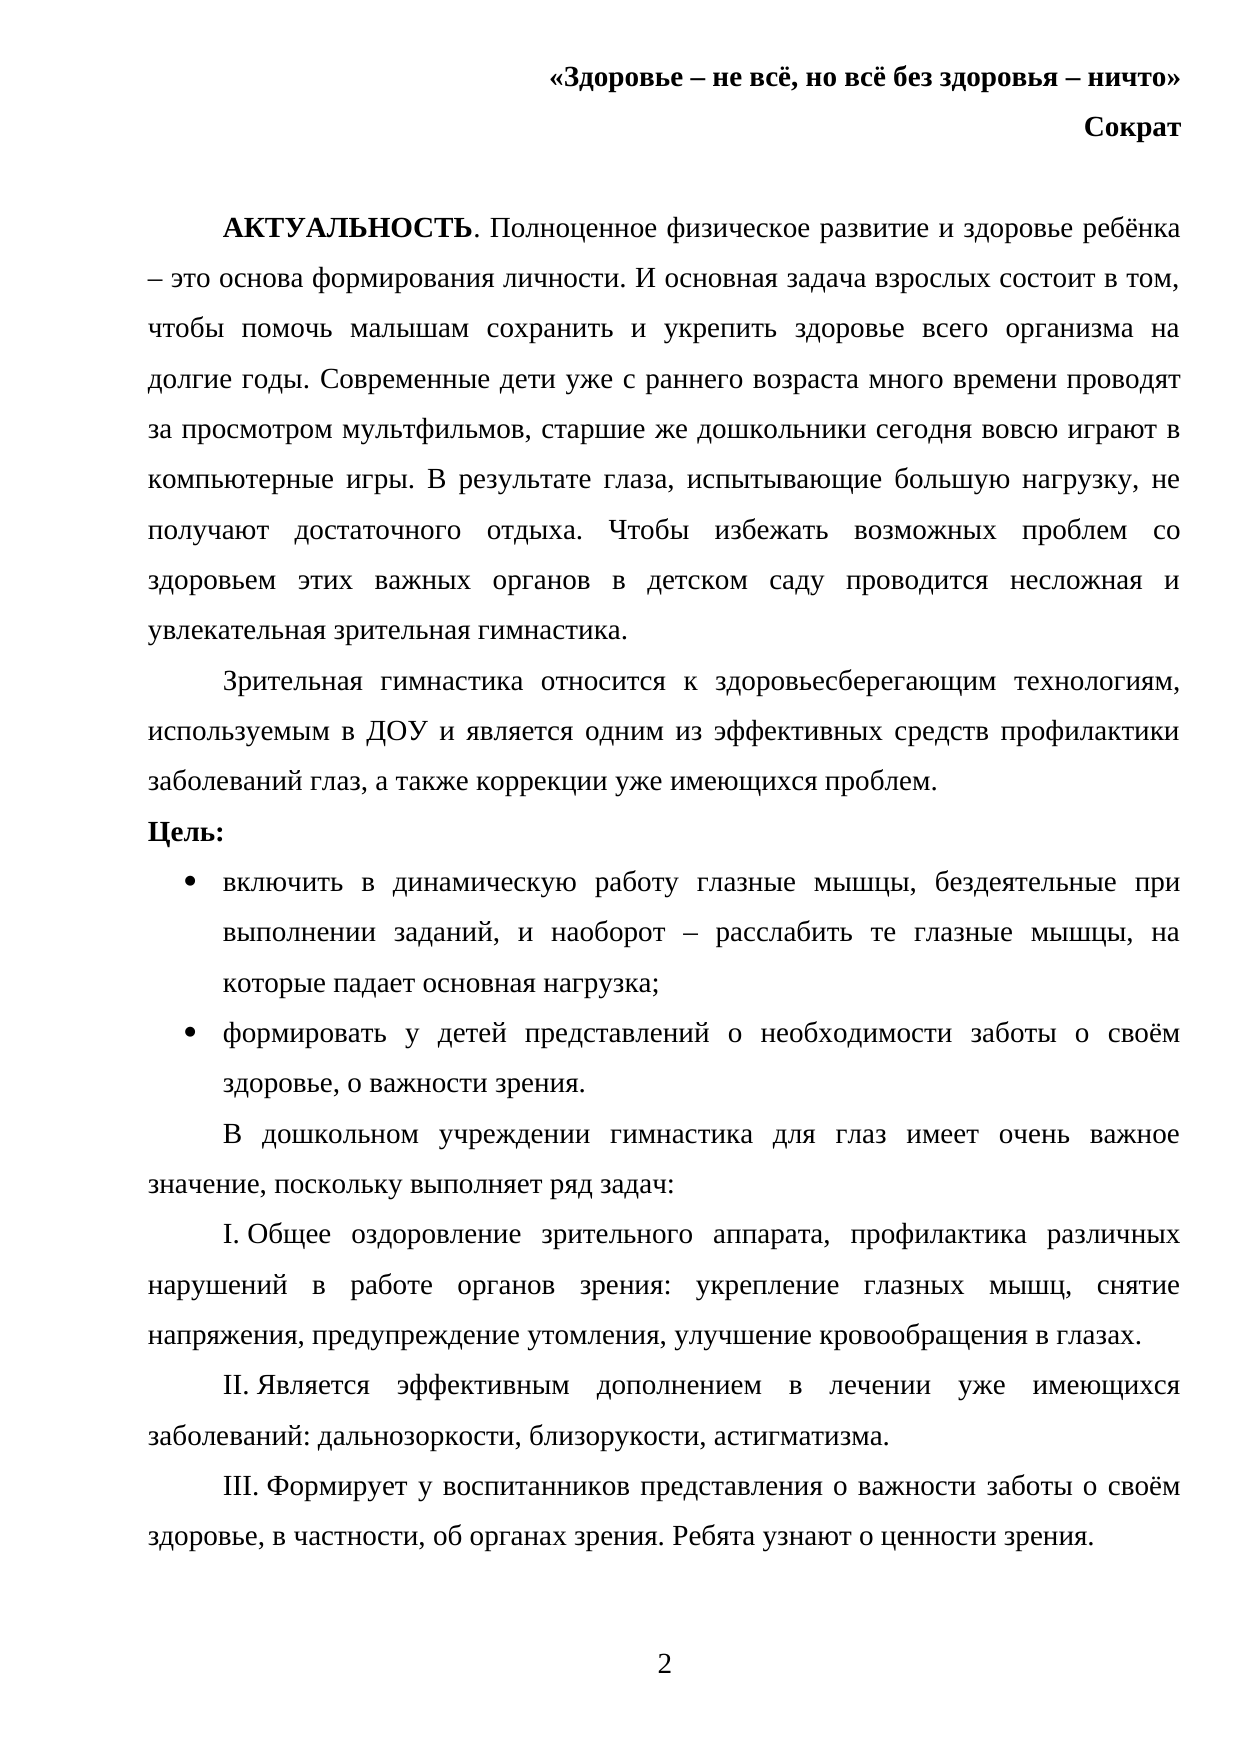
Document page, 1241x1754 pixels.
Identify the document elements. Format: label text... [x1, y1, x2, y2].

text В дошкольном учреждении гимнастика для глаз имеет очень важное значение, поскольку выполняет ряд задач: [148, 1116, 1181, 1200]
text Зрительная гимнастика относится к здоровьесберегающим технологиям, используемым в ДОУ и является одним из эффективных средств профилактики заболеваний глаз, а также коррекции уже имеющихся проблем. [148, 663, 1181, 797]
text I. Общее оздоровление зрительного аппарата, профилактика различных нарушений в работе органов зрения: укрепление глазных мышц, снятие напряжения, предупреждение утомления, улучшение кровообращения в глазах. [148, 1216, 1181, 1351]
text II. Является эффективным дополнением в лечении уже имеющихся заболеваний: дальнозоркости, близорукости, астигматизма. [148, 1367, 1181, 1451]
list формировать у детей представлений о необходимости заботы о своём здоровье, о важности зрения. [185, 1015, 1181, 1099]
text «Здоровье – не всё, но всё без здоровья – ничто» [148, 59, 1181, 93]
text АКТУАЛЬНОСТЬ. Полноценное физическое развитие и здоровье ребёнка – это основа формирования личности. И основная задача взрослых состоит в том, чтобы помочь малышам сохранить и укрепить здоровье всего организма на долгие годы. Современные дети уже с раннего возраста много времени проводят за просмотром мультфильмов, старшие же дошкольники сегодня вовсю играют в компьютерные игры. В результате глаза, испытывающие большую нагрузку, не получают достаточного отдыха. Чтобы избежать возможных проблем со здоровьем этих важных органов в детском саду проводится несложная и увлекательная зрительная гимнастика. [148, 210, 1181, 646]
text III. Формирует у воспитанников представления о важности заботы о своём здоровье, в частности, об органах зрения. Ребята узнают о ценности зрения. [148, 1468, 1181, 1552]
list включить в динамическую работу глазные мышцы, бездеятельные при выполнении заданий, и наоборот – расслабить те глазные мышцы, на которые падает основная нагрузка; [185, 864, 1181, 998]
text Сократ [148, 109, 1181, 143]
text Цель: [148, 814, 1181, 847]
